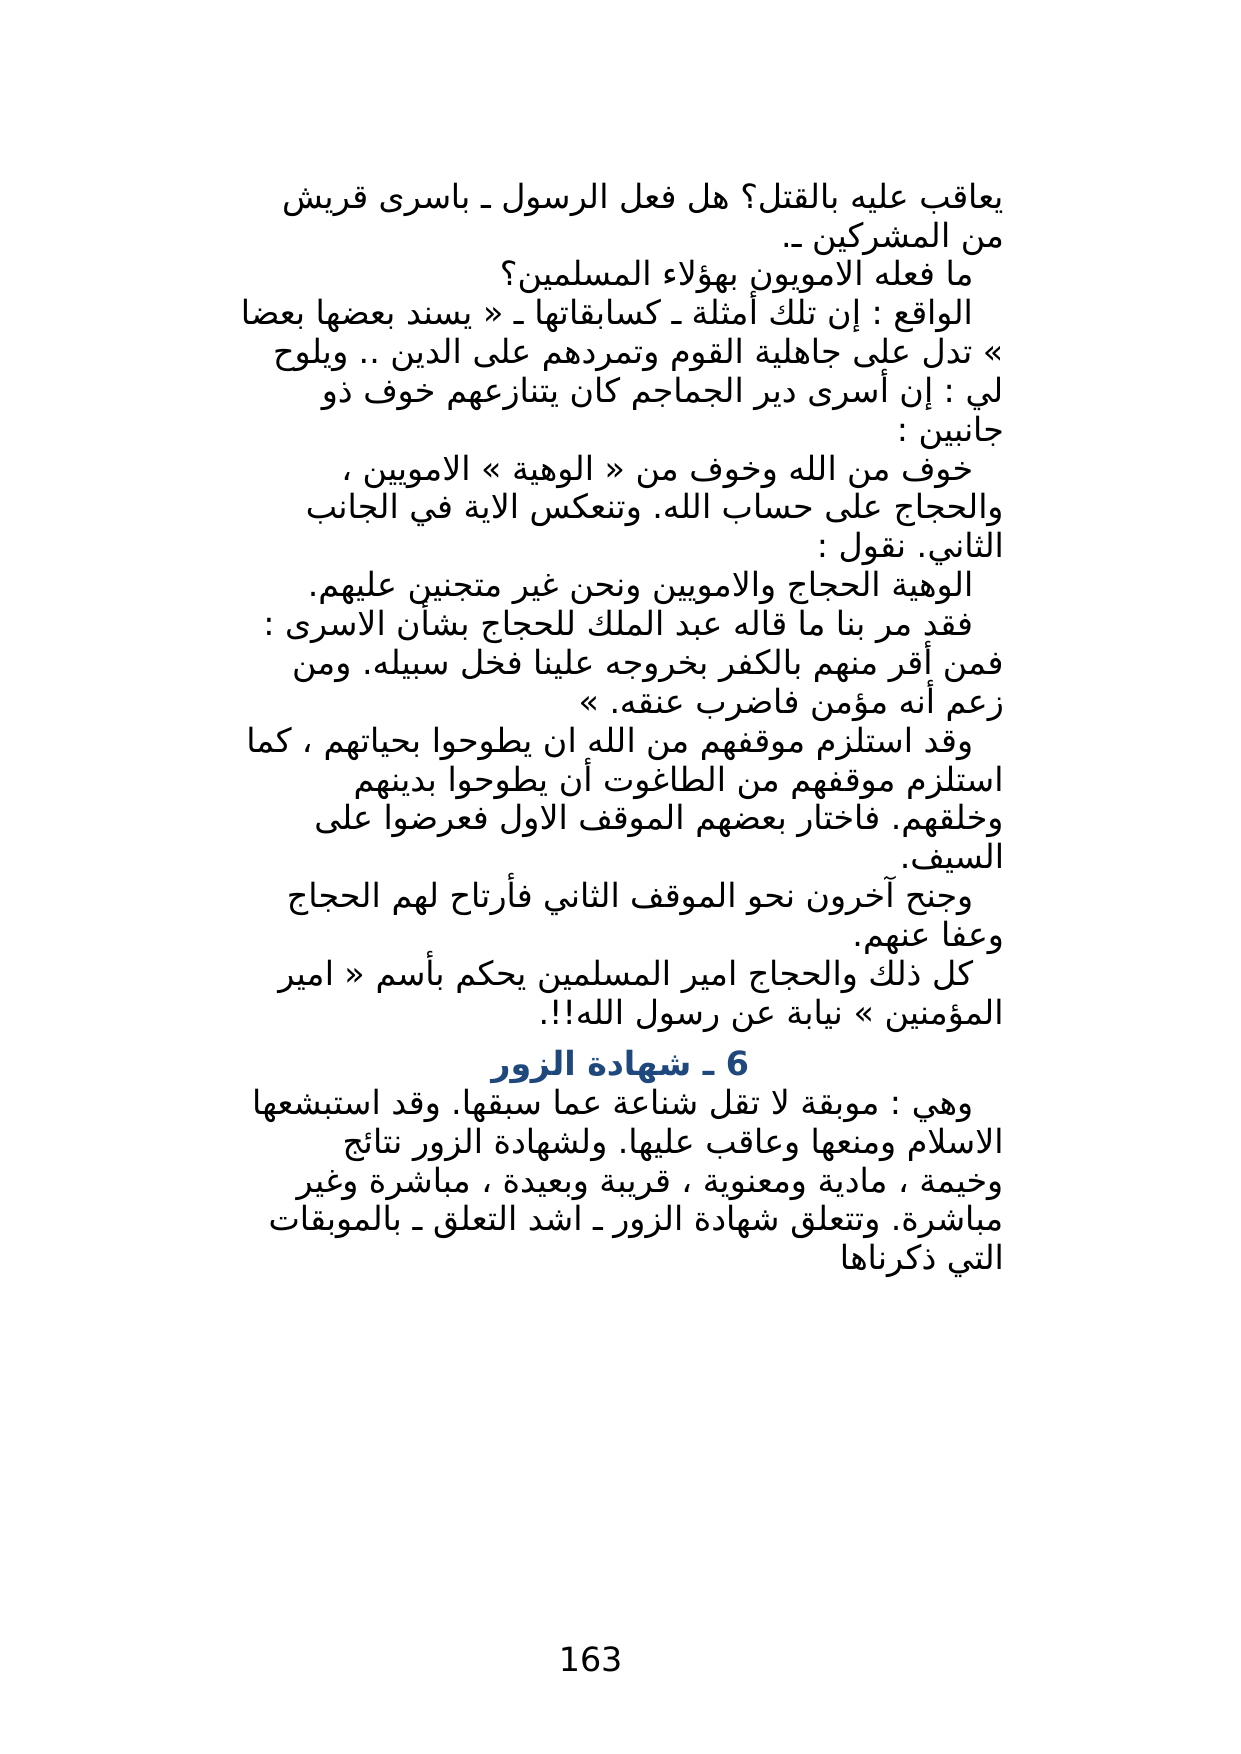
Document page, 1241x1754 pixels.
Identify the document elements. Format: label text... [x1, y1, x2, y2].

subtitle 6 ـ شهادة الزور [236, 1044, 1004, 1083]
text الواقع : إن تلك أمثلة ـ كسابقاتها ـ « يسند بعضها بعضا » تدل على جاهلية القوم وتمردهم على الدين .. ويلوح لي : إن أسرى دير الجماجم كان يتنازعهم خوف ذو جانبين : [236, 294, 1004, 449]
text يعاقب عليه بالقتل؟ هل فعل الرسول ـ باسرى قريش من المشركين ـ. [236, 177, 1004, 255]
text وهي : موبقة لا تقل شناعة عما سبقها. وقد استبشعها الاسلام ومنعها وعاقب عليها. ولشهادة الزور نتائج وخيمة ، مادية ومعنوية ، قريبة وبعيدة ، مباشرة وغير مباشرة. وتتعلق شهادة الزور ـ اشد التعلق ـ بالموبقات التي ذكرناها [236, 1083, 1004, 1278]
text خوف من الله وخوف من « الوهية » الامويين ، والحجاج على حساب الله. وتنعكس الاية في الجانب الثاني. نقول : [236, 449, 1004, 566]
text وقد استلزم موقفهم من الله ان يطوحوا بحياتهم ، كما استلزم موقفهم من الطاغوت أن يطوحوا بدينهم وخلقهم. فاختار بعضهم الموقف الاول فعرضوا على السيف. [236, 721, 1004, 877]
text الوهية الحجاج والامويين ونحن غير متجنين عليهم. [236, 566, 1004, 604]
text وجنح آخرون نحو الموقف الثاني فأرتاح لهم الحجاج وعفا عنهم. [236, 877, 1004, 954]
text كل ذلك والحجاج امير المسلمين يحكم بأسم « امير المؤمنين » نيابة عن رسول الله!!. [236, 954, 1004, 1032]
text فقد مر بنا ما قاله عبد الملك للحجاج بشأن الاسرى : فمن أقر منهم بالكفر بخروجه علينا فخل سبيله. ومن زعم أنه مؤمن فاضرب عنقه. » [236, 604, 1004, 721]
text ما فعله الامويون بهؤلاء المسلمين؟ [236, 255, 1004, 294]
